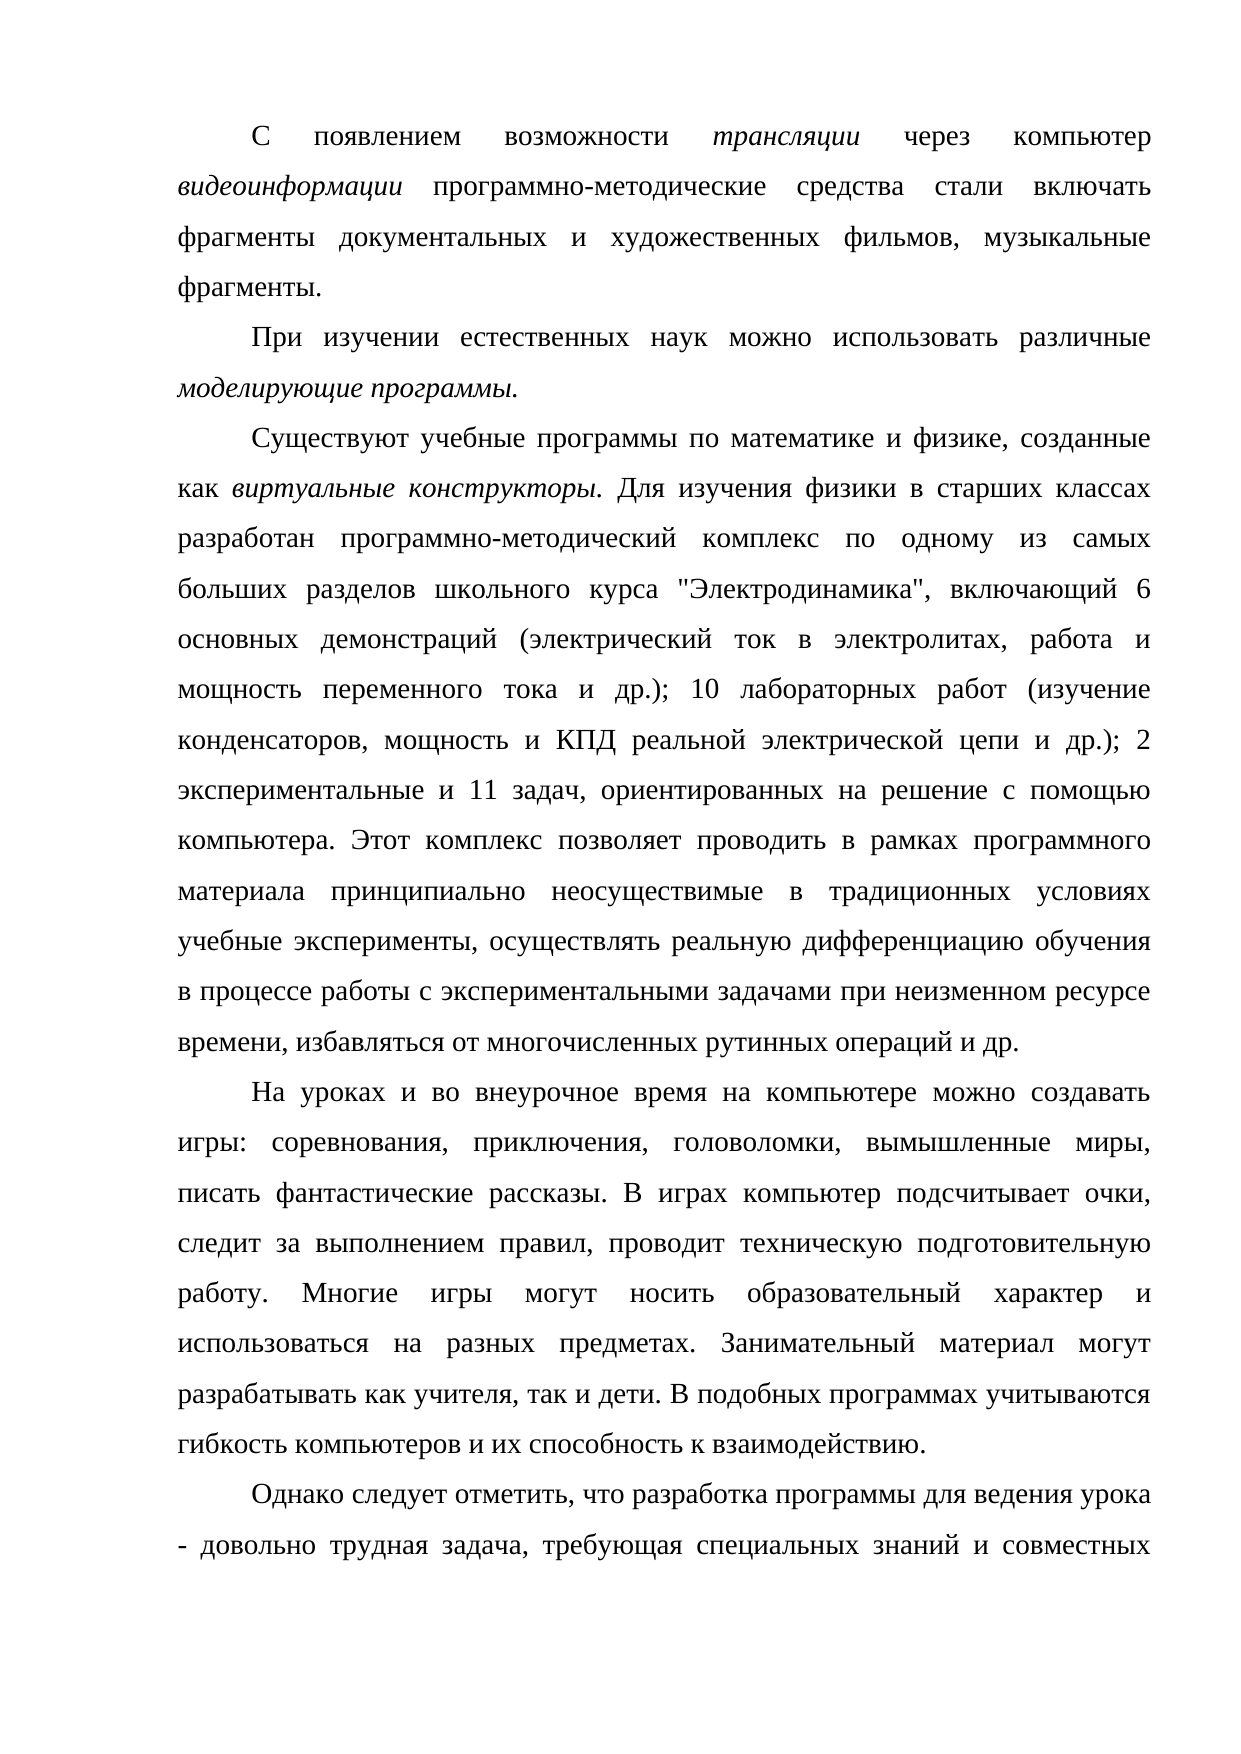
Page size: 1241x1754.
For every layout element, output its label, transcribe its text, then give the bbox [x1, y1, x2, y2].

text С появлением возможности трансляции через компьютер видеоинформации программно-методические средства стали включать фрагменты документальных и художественных фильмов, музыкальные фрагменты. [177, 118, 1152, 303]
text Существуют учебные программы по математике и физике, созданные как виртуальные конструкторы. Для изучения физики в старших классах разработан программно-методический комплекс по одному из самых больших разделов школьного курса "Электродинамика", включающий 6 основных демонстраций (электрический ток в электролитах, работа и мощность переменного тока и др.); 10 лабораторных работ (изучение конденсаторов, мощность и КПД реальной электрической цепи и др.); 2 экспериментальные и 11 задач, ориентированных на решение с помощью компьютера. Этот комплекс позволяет проводить в рамках программного материала принципиально неосуществимые в традиционных условиях учебные эксперименты, осуществлять реальную дифференциацию обучения в процессе работы с экспериментальными задачами при неизменном ресурсе времени, избавляться от многочисленных рутинных операций и др. [177, 420, 1152, 1057]
text На уроках и во внеурочное время на компьютере можно создавать игры: соревнования, приключения, головоломки, вымышленные миры, писать фантастические рассказы. В играх компьютер подсчитывает очки, следит за выполнением правил, проводит техническую подготовительную работу. Многие игры могут носить образовательный характер и использоваться на разных предметах. Занимательный материал могут разрабатывать как учителя, так и дети. В подобных программах учитываются гибкость компьютеров и их способность к взаимодействию. [177, 1074, 1152, 1460]
text При изучении естественных наук можно использовать различные моделирующие программы. [177, 319, 1152, 403]
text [177, 1477, 1152, 1560]
